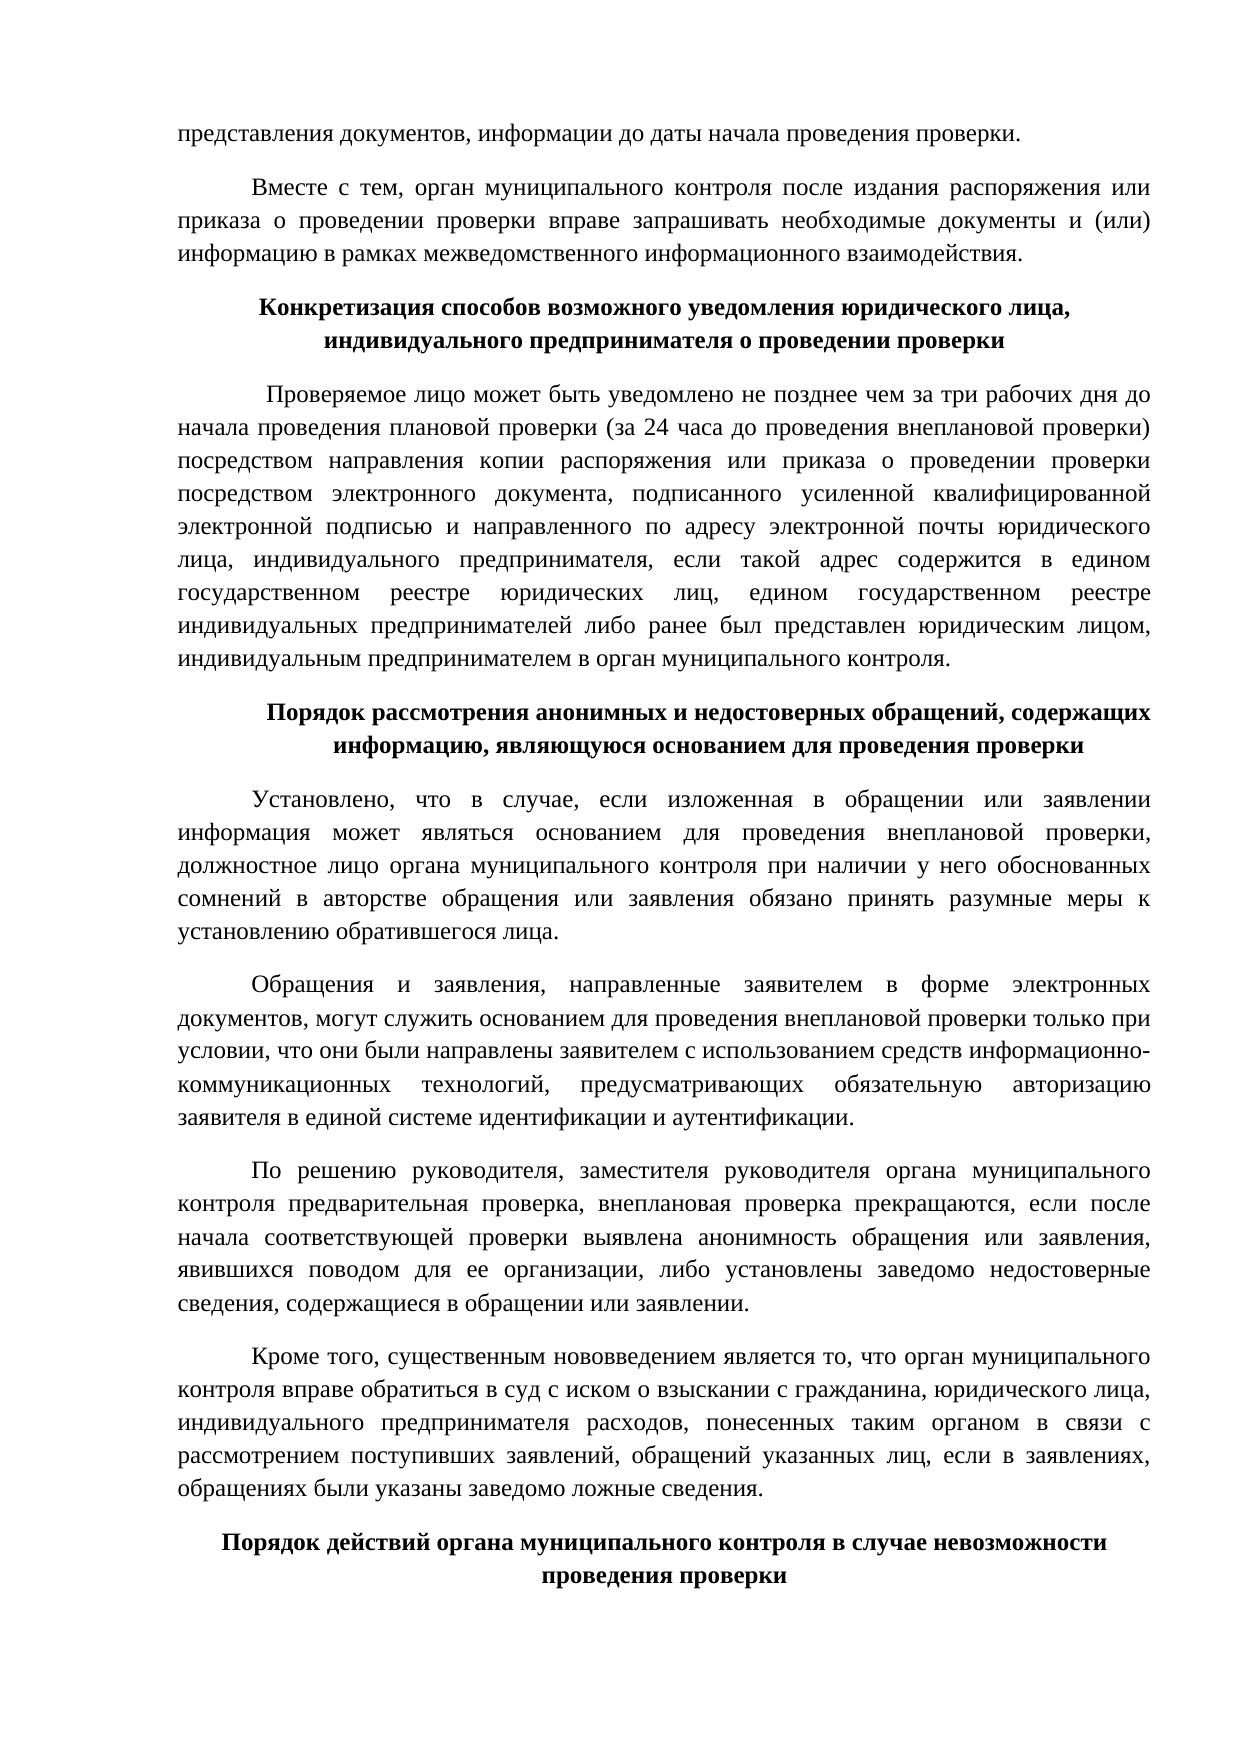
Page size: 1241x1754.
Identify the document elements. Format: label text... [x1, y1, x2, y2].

text По решению руководителя, заместителя руководителя органа муниципального контроля предварительная проверка, внеплановая проверка прекращаются, если после начала соответствующей проверки выявлена анонимность обращения или заявления, явившихся поводом для ее организации, либо установлены заведомо недостоверные сведения, содержащиеся в обращении или заявлении. [177, 1156, 1152, 1316]
text Обращения и заявления, направленные заявителем в форме электронных документов, могут служить основанием для проведения внеплановой проверки только при условии, что они были направлены заявителем с использованием средств информационно-коммуникационных технологий, предусматривающих обязательную авторизацию заявителя в единой системе идентификации и аутентификации. [177, 969, 1152, 1130]
text Установлено, что в случае, если изложенная в обращении или заявлении информация может являться основанием для проведения внеплановой проверки, должностное лицо органа муниципального контроля при наличии у него обоснованных сомнений в авторстве обращения или заявления обязано принять разумные меры к установлению обратившегося лица. [177, 784, 1152, 944]
text Кроме того, существенным нововведением является то, что орган муниципального контроля вправе обратиться в суд с иском о взыскании с гражданина, юридического лица, индивидуального предпринимателя расходов, понесенных таким органом в связи с рассмотрением поступивших заявлений, обращений указанных лиц, если в заявлениях, обращениях были указаны заведомо ложные сведения. [177, 1341, 1152, 1502]
text Вместе с тем, орган муниципального контроля после издания распоряжения или приказа о проведении проверки вправе запрашивать необходимые документы и (или) информацию в рамках межведомственного информационного взаимодействия. [177, 172, 1152, 267]
text Порядок рассмотрения анонимных и недостоверных обращений, содержащих информацию, являющуюся основанием для проведения проверки [266, 697, 1152, 758]
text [177, 118, 1152, 147]
text Проверяемое лицо может быть уведомлено не позднее чем за три рабочих дня до начала проведения плановой проверки (за 24 часа до проведения внеплановой проверки) посредством направления копии распоряжения или приказа о проведении проверки посредством электронного документа, подписанного усиленной квалифицированной электронной подписью и направленного по адресу электронной почты юридического лица, индивидуального предпринимателя, если такой адрес содержится в едином государственном реестре юридических лиц, едином государственном реестре индивидуальных предпринимателей либо ранее был представлен юридическим лицом, индивидуальным предпринимателем в орган муниципального контроля. [177, 379, 1152, 672]
text Конкретизация способов возможного уведомления юридического лица, индивидуального предпринимателя о проведении проверки [177, 292, 1152, 354]
text Порядок действий органа муниципального контроля в случае невозможности проведения проверки [177, 1527, 1152, 1589]
